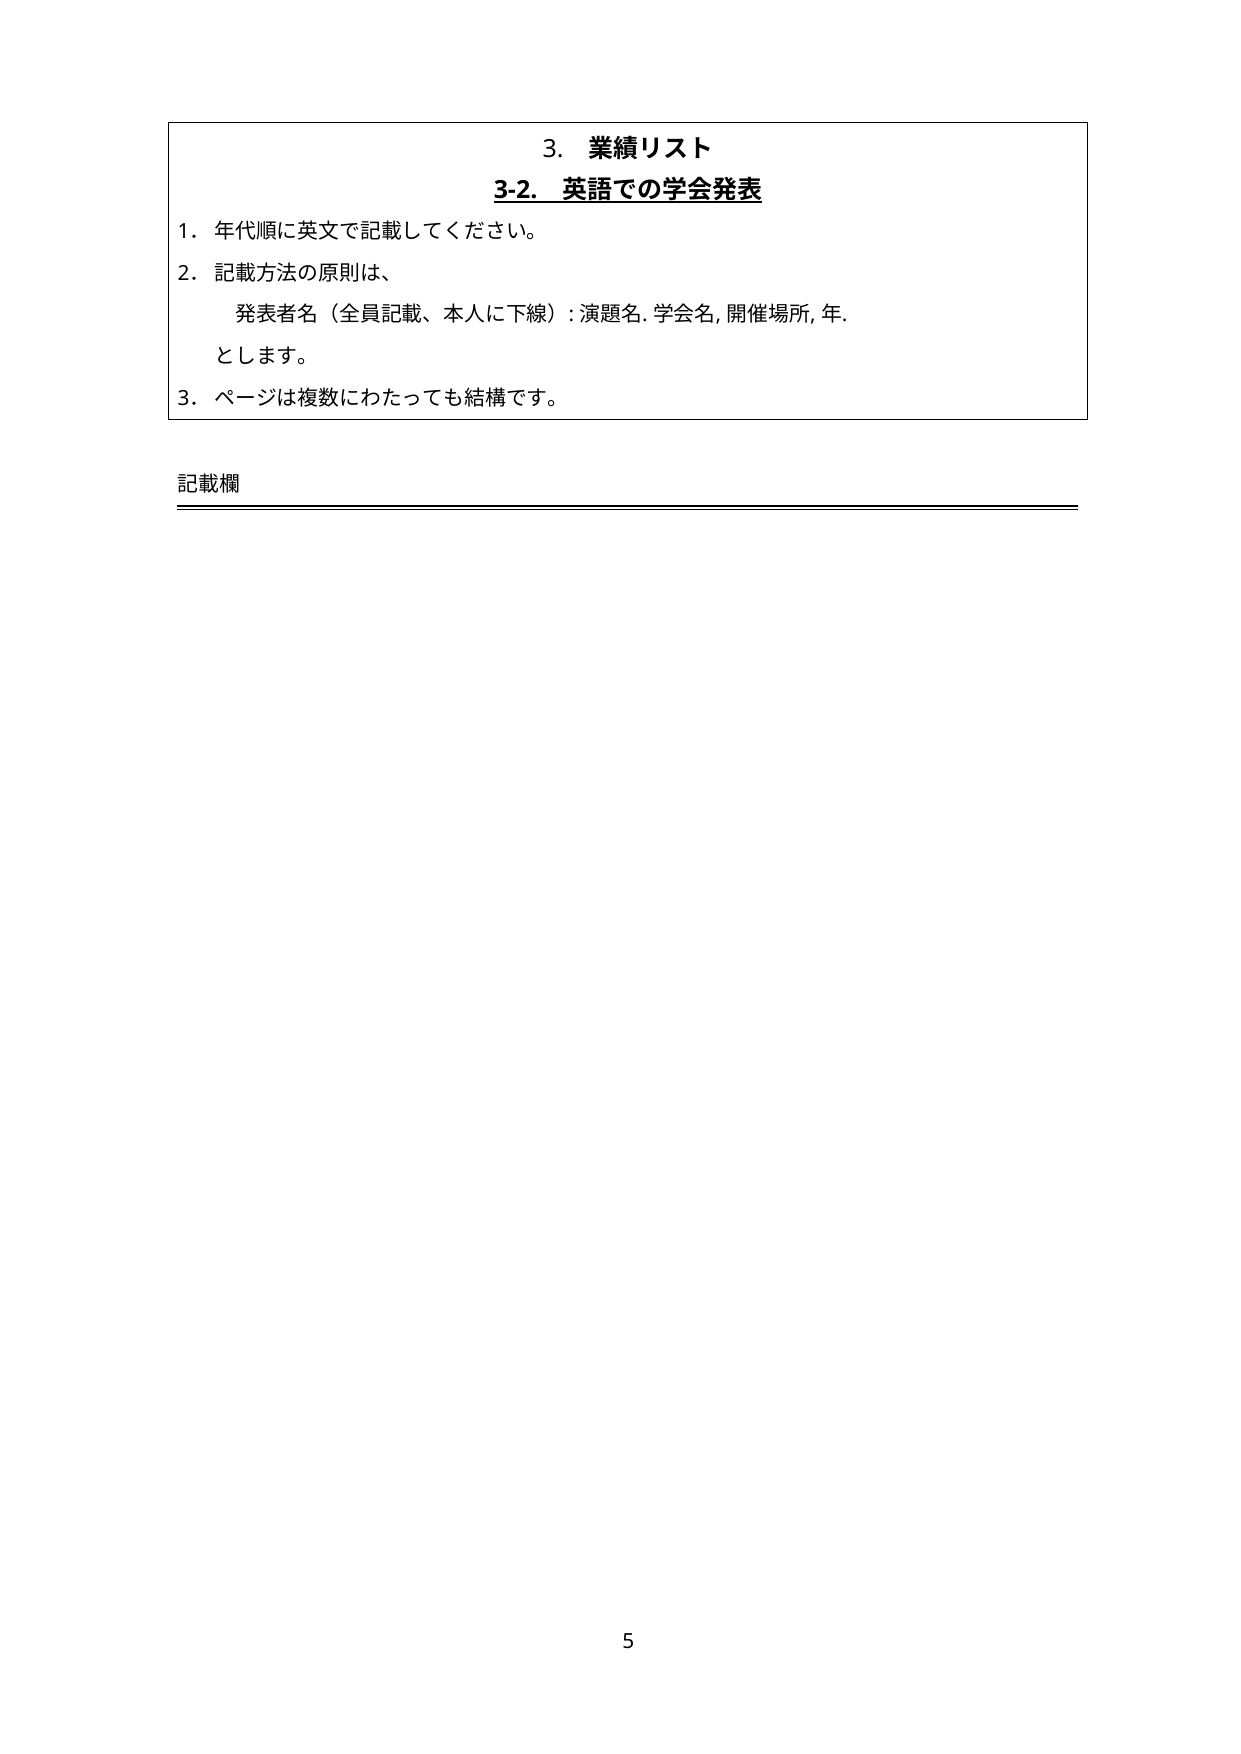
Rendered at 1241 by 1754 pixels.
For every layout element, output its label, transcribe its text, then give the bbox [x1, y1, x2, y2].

text 3-2. 英語での学会発表 [177, 167, 1078, 209]
text とします。 [177, 334, 1078, 372]
text 3. 業績リスト [169, 123, 1087, 167]
text 2． 記載方法の原則は、 [177, 250, 1078, 292]
text 発表者名（全員記載、本人に下線）: 演題名. 学会名, 開催場所, 年. [177, 292, 1078, 334]
text 1． 年代順に英文で記載してください。 [177, 209, 1078, 250]
text 3． ページは複数にわたっても結構です。 [169, 372, 1087, 419]
text 記載欄 [177, 462, 1078, 505]
